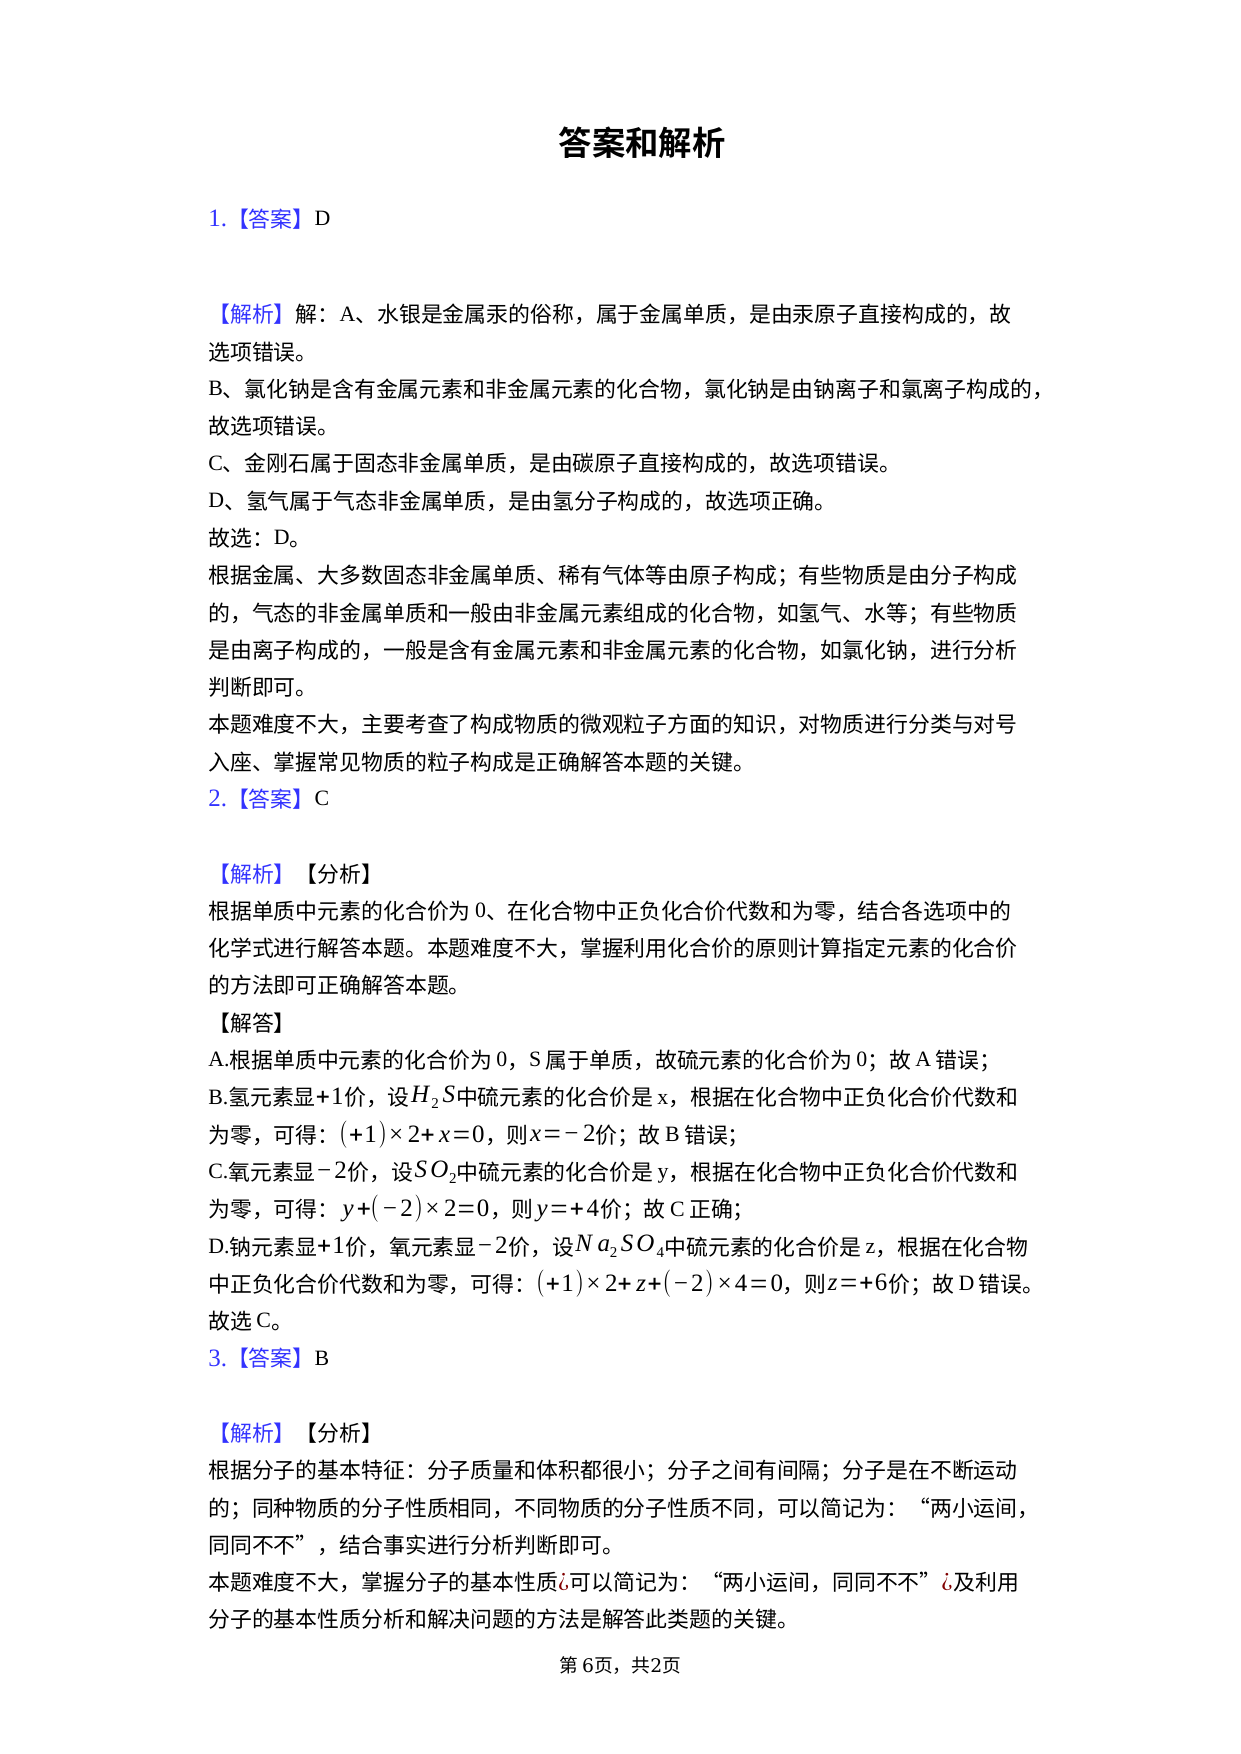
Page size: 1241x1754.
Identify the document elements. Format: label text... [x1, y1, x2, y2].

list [208, 1416, 1032, 1634]
list 1.【答案】D [208, 201, 1032, 271]
list 答案和解析 [252, 108, 1032, 173]
list 【解析】【分析】 根据单质中元素的化合价为0、在化合物中正负化合价代数和为零，结合各选项中的化学式进行解答本题。本题难度不大，掌握利用化合价的原则计算指定元素的化合价的方法即可正确解答本题。 【解答】 A.根据单质中元素的化合价为0，S属于单质，故硫元素的化合价为0；故A错误； B.氢元素显价，设中硫元素的化合价是x，根据在化合物中正负化合价代数和为零，可得：，则价；故B错误； C.氧元素显价，设中硫元素的化合价是y，根据在化合物中正负化合价代数和为零，可得：，则价；故C正确； D.钠元素显价，氧元素显价，设中硫元素的化合价是z，根据在化合物中正负化合价代数和为零，可得：，则价；故D错误。 故选C。 3.【答案】B [208, 856, 1032, 1411]
list 【解析】解：A、水银是金属汞的俗称，属于金属单质，是由汞原子直接构成的，故选项错误。 B、氯化钠是含有金属元素和非金属元素的化合物，氯化钠是由钠离子和氯离子构成的，故选项错误。 C、金刚石属于固态非金属单质，是由碳原子直接构成的，故选项错误。 D、氢气属于气态非金属单质，是由氢分子构成的，故选项正确。 故选：D。 根据金属、大多数固态非金属单质、稀有气体等由原子构成；有些物质是由分子构成的，气态的非金属单质和一般由非金属元素组成的化合物，如氢气、水等；有些物质是由离子构成的，一般是含有金属元素和非金属元素的化合物，如氯化钠，进行分析判断即可。 本题难度不大，主要考查了构成物质的微观粒子方面的知识，对物质进行分类与对号入座、掌握常见物质的粒子构成是正确解答本题的关键。 2.【答案】C [208, 297, 1032, 851]
